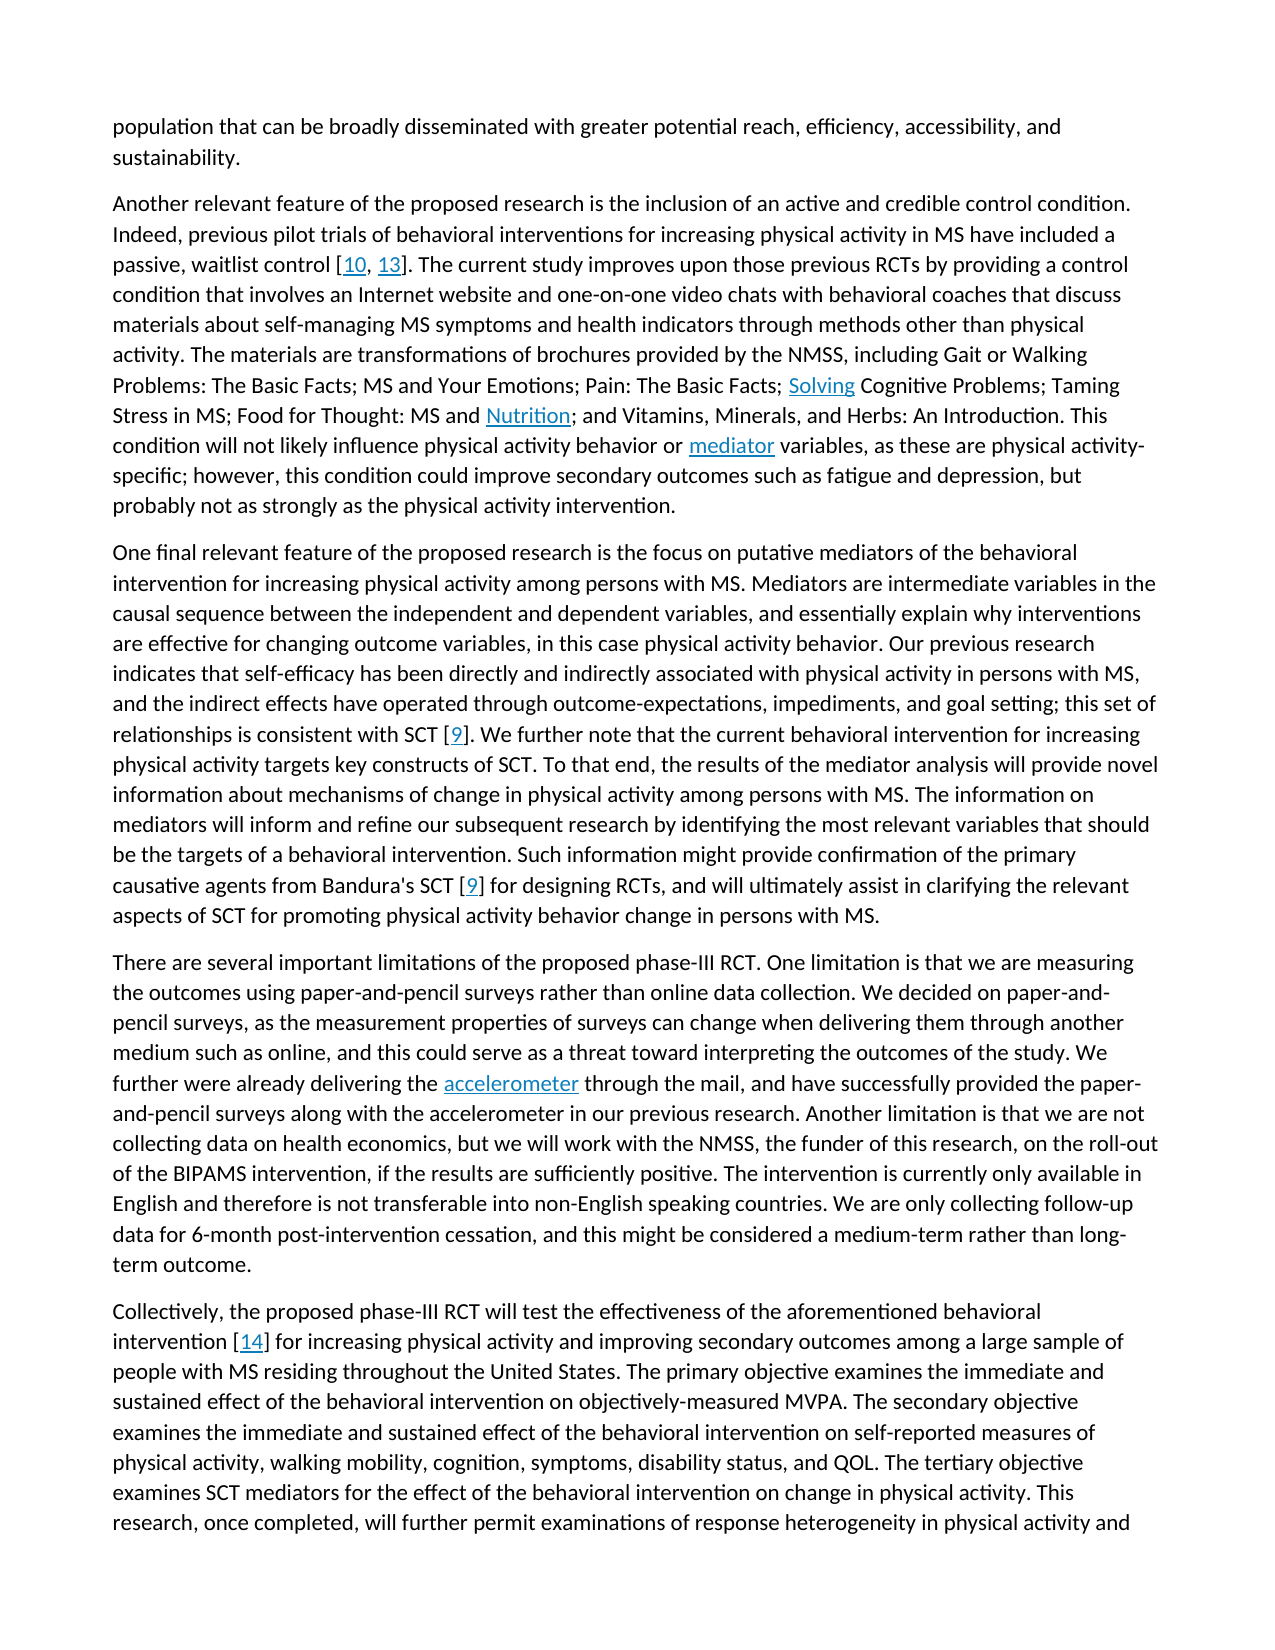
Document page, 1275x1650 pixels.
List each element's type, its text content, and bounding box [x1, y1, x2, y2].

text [112, 112, 1162, 171]
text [112, 1297, 1162, 1536]
text Another relevant feature of the proposed research is the inclusion of an active and credible control condition. Indeed, previous pilot trials of behavioral interventions for increasing physical activity in MS have included a passive, waitlist control [10, 13]. The current study improves upon those previous RCTs by providing a control condition that involves an Internet website and one-on-one video chats with behavioral coaches that discuss materials about self-managing MS symptoms and health indicators through methods other than physical activity. The materials are transformations of brochures provided by the NMSS, including Gait or Walking Problems: The Basic Facts; MS and Your Emotions; Pain: The Basic Facts; Solving Cognitive Problems; Taming Stress in MS; Food for Thought: MS and Nutrition; and Vitamins, Minerals, and Herbs: An Introduction. This condition will not likely influence physical activity behavior or mediator variables, as these are physical activity-specific; however, this condition could improve secondary outcomes such as fatigue and depression, but probably not as strongly as the physical activity intervention. [112, 189, 1162, 520]
text One final relevant feature of the proposed research is the focus on putative mediators of the behavioral intervention for increasing physical activity among persons with MS. Mediators are intermediate variables in the causal sequence between the independent and dependent variables, and essentially explain why interventions are effective for changing outcome variables, in this case physical activity behavior. Our previous research indicates that self-efficacy has been directly and indirectly associated with physical activity in persons with MS, and the indirect effects have operated through outcome-expectations, impediments, and goal setting; this set of relationships is consistent with SCT [9]. We further note that the current behavioral intervention for increasing physical activity targets key constructs of SCT. To that end, the results of the mediator analysis will provide novel information about mechanisms of change in physical activity among persons with MS. The information on mediators will inform and refine our subsequent research by identifying the most relevant variables that should be the targets of a behavioral intervention. Such information might provide confirmation of the primary causative agents from Bandura's SCT [9] for designing RCTs, and will ultimately assist in clarifying the relevant aspects of SCT for promoting physical activity behavior change in persons with MS. [112, 538, 1162, 929]
text There are several important limitations of the proposed phase-III RCT. One limitation is that we are measuring the outcomes using paper-and-pencil surveys rather than online data collection. We decided on paper-and-pencil surveys, as the measurement properties of surveys can change when delivering them through another medium such as online, and this could serve as a threat toward interpreting the outcomes of the study. We further were already delivering the accelerometer through the mail, and have successfully provided the paper-and-pencil surveys along with the accelerometer in our previous research. Another limitation is that we are not collecting data on health economics, but we will work with the NMSS, the funder of this research, on the roll-out of the BIPAMS intervention, if the results are sufficiently positive. The intervention is currently only available in English and therefore is not transferable into non-English speaking countries. We are only collecting follow-up data for 6-month post-intervention cessation, and this might be considered a medium-term rather than long-term outcome. [112, 948, 1162, 1278]
